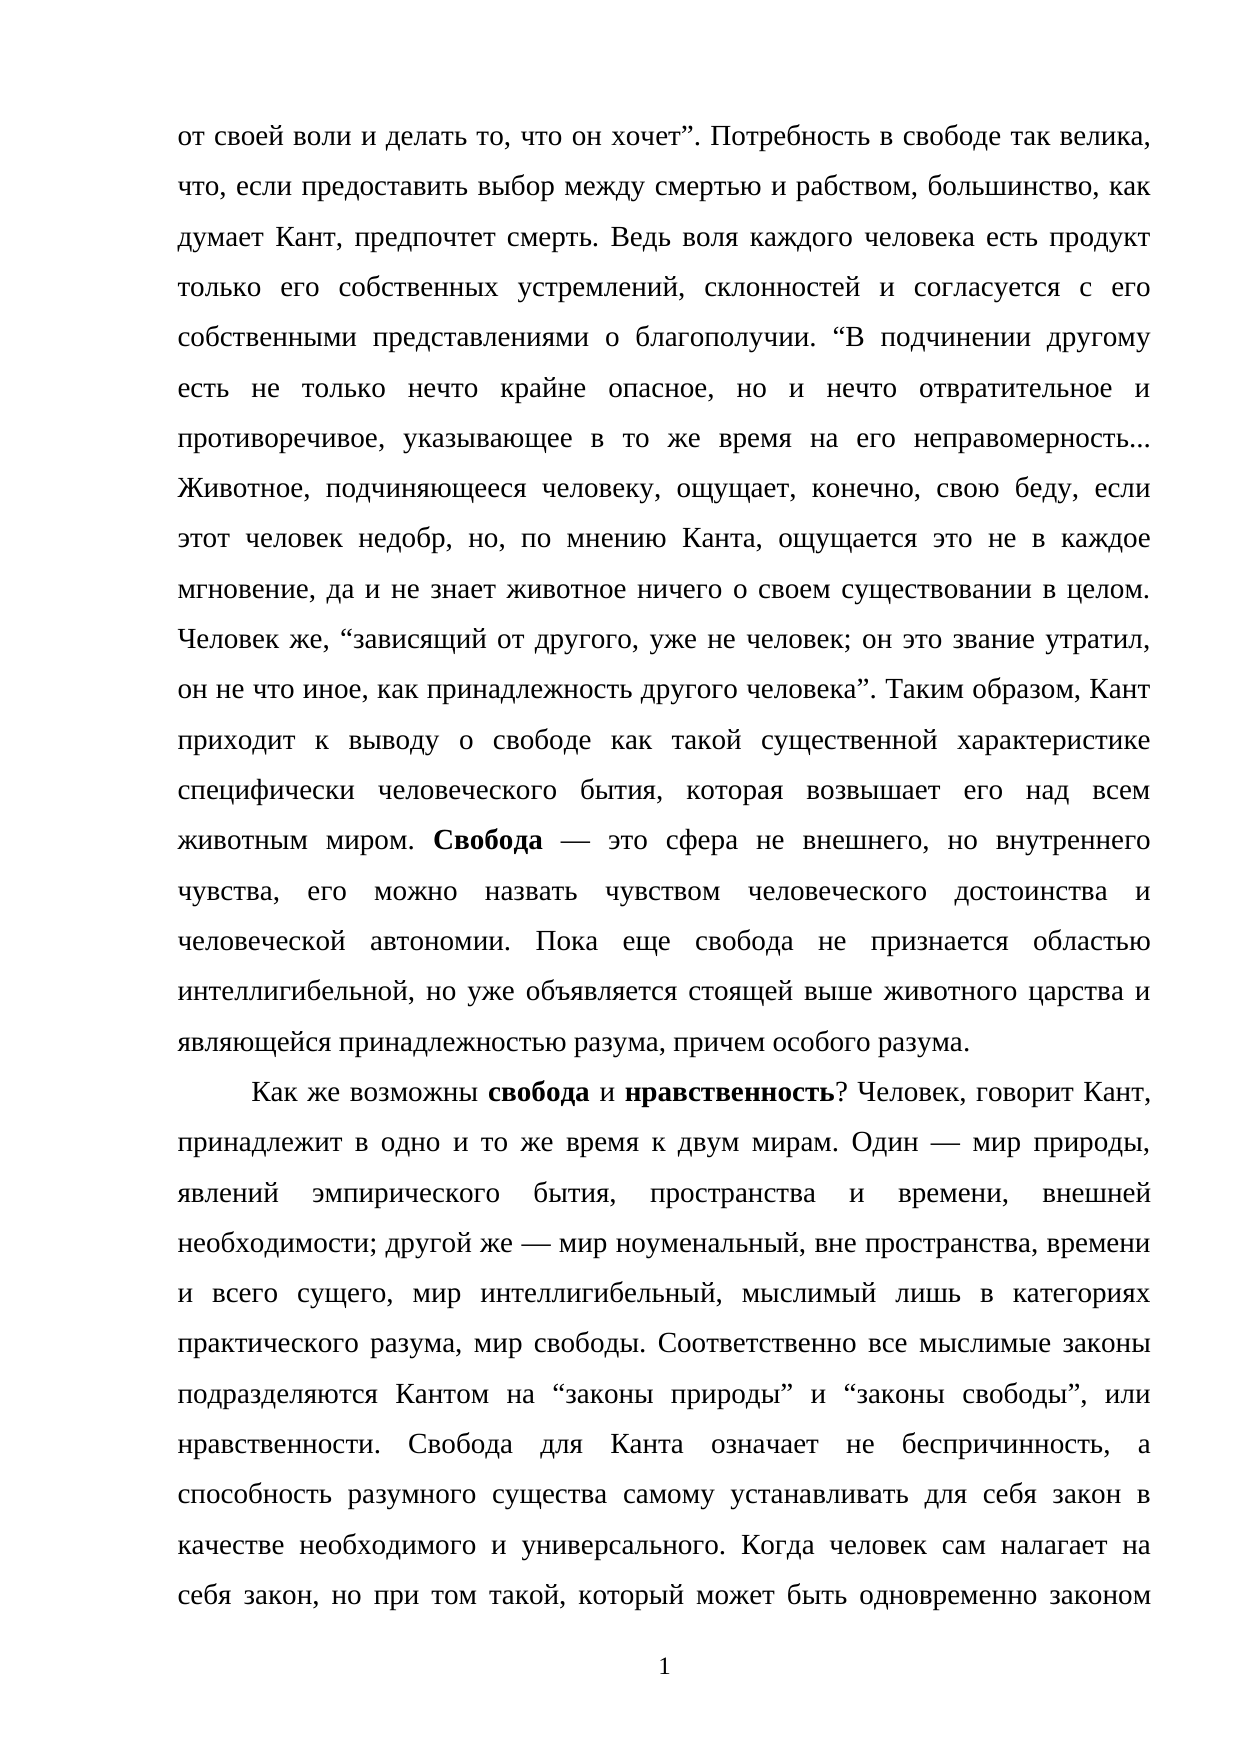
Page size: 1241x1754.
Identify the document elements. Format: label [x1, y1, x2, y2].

text [177, 118, 1152, 1057]
text [177, 1074, 1152, 1611]
